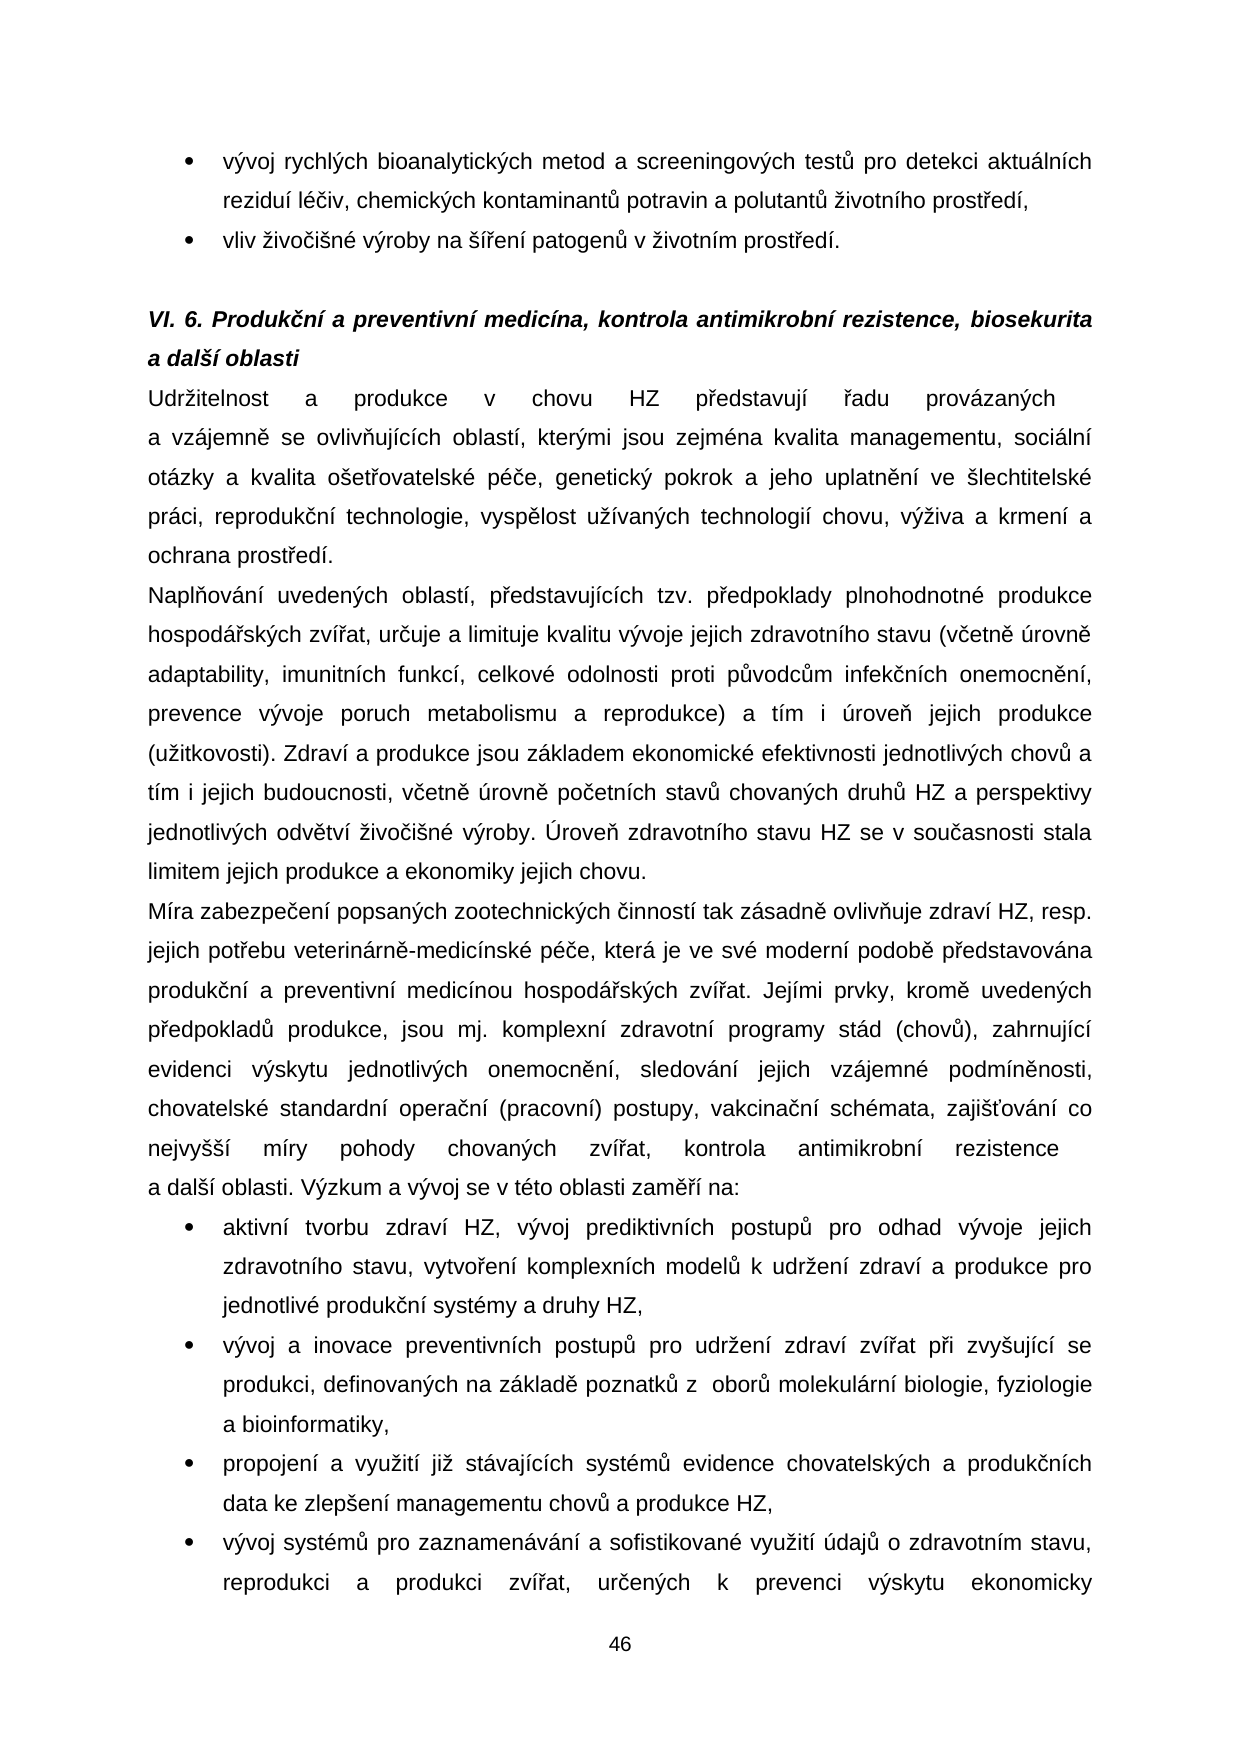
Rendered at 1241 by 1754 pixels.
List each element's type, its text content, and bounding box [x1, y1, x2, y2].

text Udržitelnost a produkce v chovu HZ představují řadu provázaných a vzájemně se ovlivňujících oblastí, kterými jsou zejména kvalita managementu, sociální otázky a kvalita ošetřovatelské péče, genetický pokrok a jeho uplatnění ve šlechtitelské práci, reprodukční technologie, vyspělost užívaných technologií chovu, výživa a krmení a ochrana prostředí. [148, 384, 1093, 569]
list propojení a využití již stávajících systémů evidence chovatelských a produkčních data ke zlepšení managementu chovů a produkce HZ, [185, 1450, 1093, 1516]
text VI. 6. Produkční a preventivní medicína, kontrola antimikrobní rezistence, biosekurita a další oblasti [148, 306, 1093, 371]
text Míra zabezpečení popsaných zootechnických činností tak zásadně ovlivňuje zdraví HZ, resp. jejich potřebu veterinárně-medicínské péče, která je ve své moderní podobě představována produkční a preventivní medicínou hospodářských zvířat. Jejími prvky, kromě uvedených předpokladů produkce, jsou mj. komplexní zdravotní programy stád (chovů), zahrnující evidenci výskytu jednotlivých onemocnění, sledování jejich vzájemné podmíněnosti, chovatelské standardní operační (pracovní) postupy, vakcinační schémata, zajišťování co nejvyšší míry pohody chovaných zvířat, kontrola antimikrobní rezistence a další oblasti. Výzkum a vývoj se v této oblasti zaměří na: [148, 898, 1093, 1200]
list vývoj a inovace preventivních postupů pro udržení zdraví zvířat při zvyšující se produkci, definovaných na základě poznatků z oborů molekulární biologie, fyziologie a bioinformatiky, [185, 1332, 1093, 1437]
list vývoj rychlých bioanalytických metod a screeningových testů pro detekci aktuálních reziduí léčiv, chemických kontaminantů potravin a polutantů životního prostředí, [185, 148, 1093, 213]
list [185, 1529, 1093, 1595]
list vliv živočišné výroby na šíření patogenů v životním prostředí. [185, 227, 1093, 253]
list aktivní tvorbu zdraví HZ, vývoj prediktivních postupů pro odhad vývoje jejich zdravotního stavu, vytvoření komplexních modelů k udržení zdraví a produkce pro jednotlivé produkční systémy a druhy HZ, [185, 1213, 1093, 1319]
text Naplňování uvedených oblastí, představujících tzv. předpoklady plnohodnotné produkce hospodářských zvířat, určuje a limituje kvalitu vývoje jejich zdravotního stavu (včetně úrovně adaptability, imunitních funkcí, celkové odolnosti proti původcům infekčních onemocnění, prevence vývoje poruch metabolismu a reprodukce) a tím i úroveň jejich produkce (užitkovosti). Zdraví a produkce jsou základem ekonomické efektivnosti jednotlivých chovů a tím i jejich budoucnosti, včetně úrovně početních stavů chovaných druhů HZ a perspektivy jednotlivých odvětví živočišné výroby. Úroveň zdravotního stavu HZ se v současnosti stala limitem jejich produkce a ekonomiky jejich chovu. [148, 582, 1093, 884]
